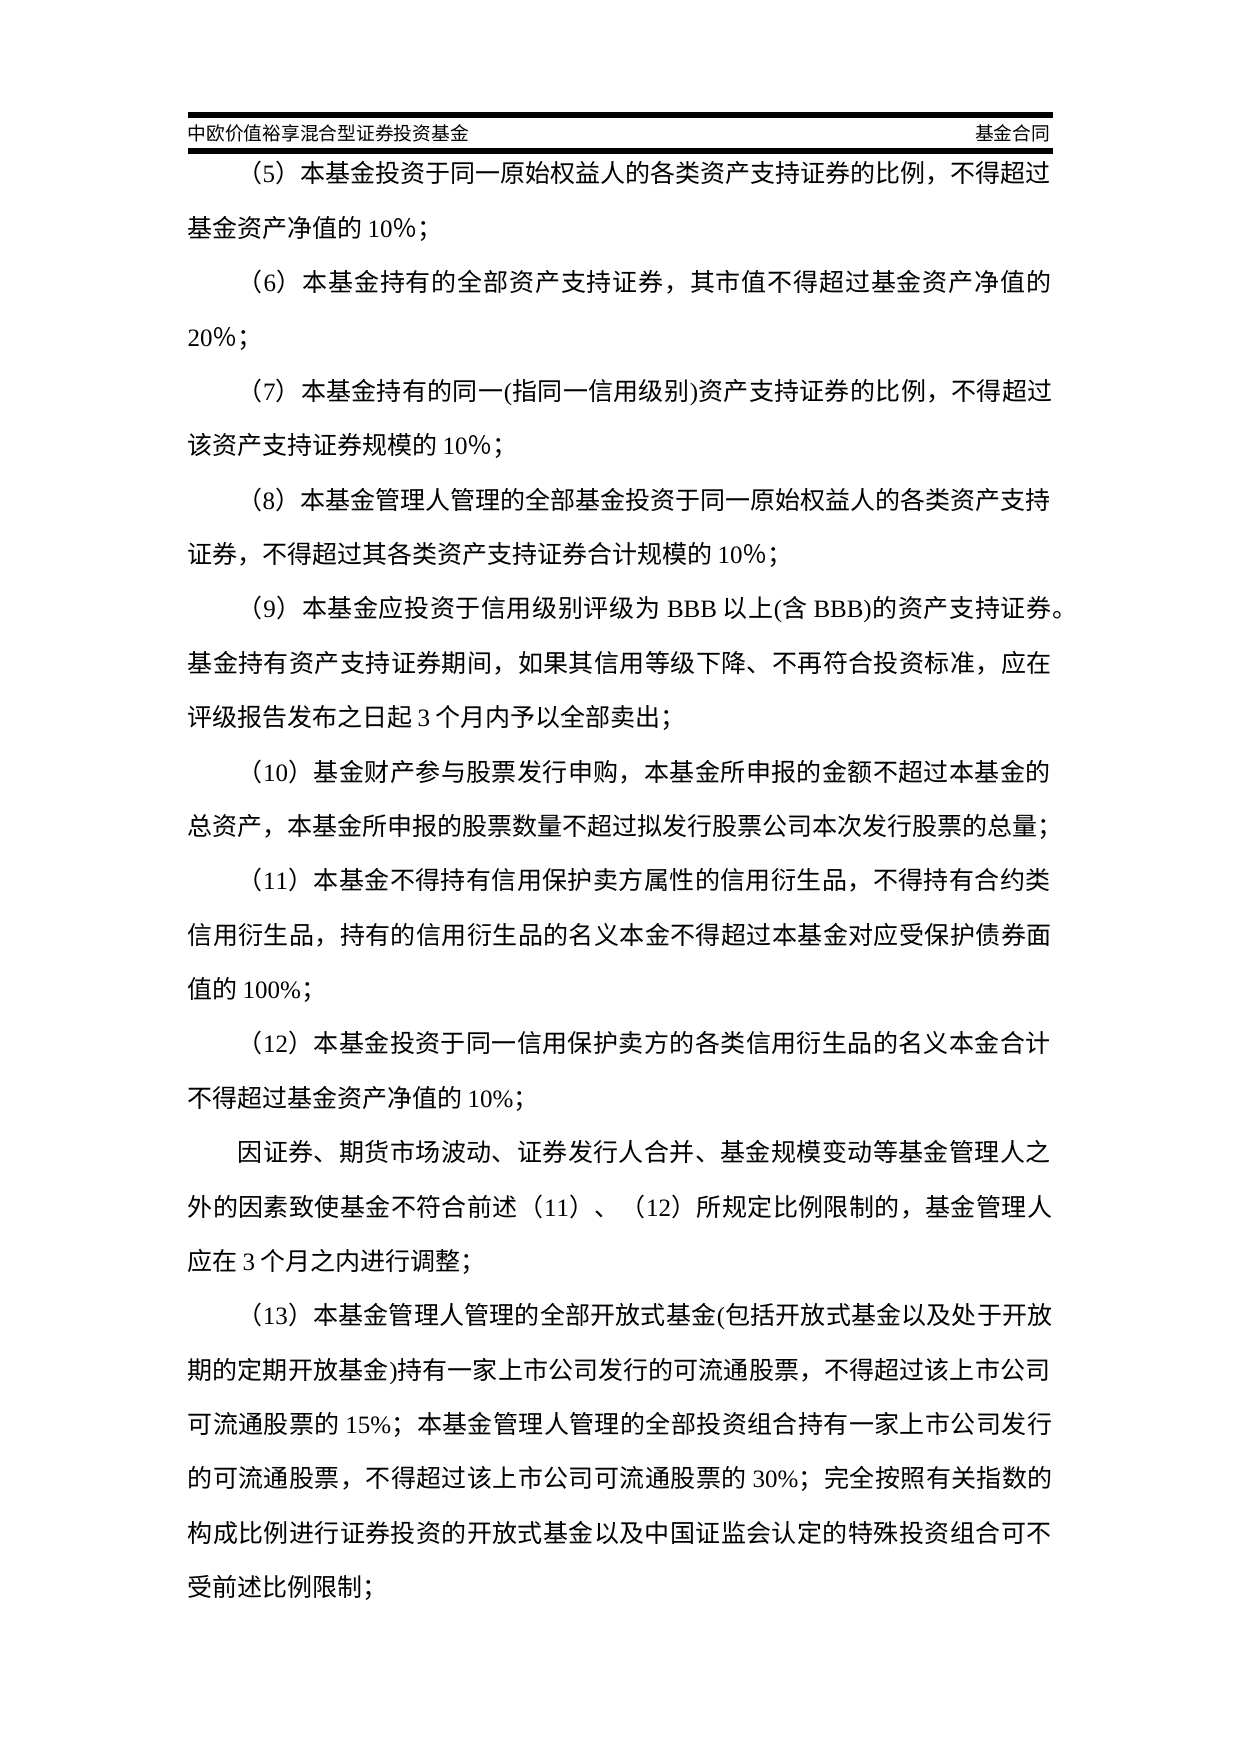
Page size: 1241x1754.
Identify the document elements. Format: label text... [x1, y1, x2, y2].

text （11）本基金不得持有信用保护卖方属性的信用衍生品，不得持有合约类信用衍生品，持有的信用衍生品的名义本金不得超过本基金对应受保护债券面值的100%； [187, 861, 1053, 1006]
text （12）本基金投资于同一信用保护卖方的各类信用衍生品的名义本金合计不得超过基金资产净值的10%； [187, 1024, 1053, 1114]
text 因证券、期货市场波动、证券发行人合并、基金规模变动等基金管理人之外的因素致使基金不符合前述（11）、（12）所规定比例限制的，基金管理人应在3个月之内进行调整； [187, 1133, 1053, 1278]
text （6）本基金持有的全部资产支持证券，其市值不得超过基金资产净值的20％； [187, 263, 1053, 353]
text （8）本基金管理人管理的全部基金投资于同一原始权益人的各类资产支持证券，不得超过其各类资产支持证券合计规模的10％； [187, 480, 1053, 571]
text （9）本基金应投资于信用级别评级为BBB以上(含BBB)的资产支持证券。基金持有资产支持证券期间，如果其信用等级下降、不再符合投资标准，应在评级报告发布之日起3个月内予以全部卖出； [187, 589, 1053, 734]
text （13）本基金管理人管理的全部开放式基金(包括开放式基金以及处于开放期的定期开放基金)持有一家上市公司发行的可流通股票，不得超过该上市公司可流通股票的15%；本基金管理人管理的全部投资组合持有一家上市公司发行的可流通股票，不得超过该上市公司可流通股票的30%；完全按照有关指数的构成比例进行证券投资的开放式基金以及中国证监会认定的特殊投资组合可不受前述比例限制； [187, 1296, 1053, 1604]
text （10）基金财产参与股票发行申购，本基金所申报的金额不超过本基金的总资产，本基金所申报的股票数量不超过拟发行股票公司本次发行股票的总量； [187, 752, 1053, 843]
text （5）本基金投资于同一原始权益人的各类资产支持证券的比例，不得超过基金资产净值的10％； [187, 154, 1053, 244]
text （7）本基金持有的同一(指同一信用级别)资产支持证券的比例，不得超过该资产支持证券规模的10％； [187, 371, 1053, 462]
